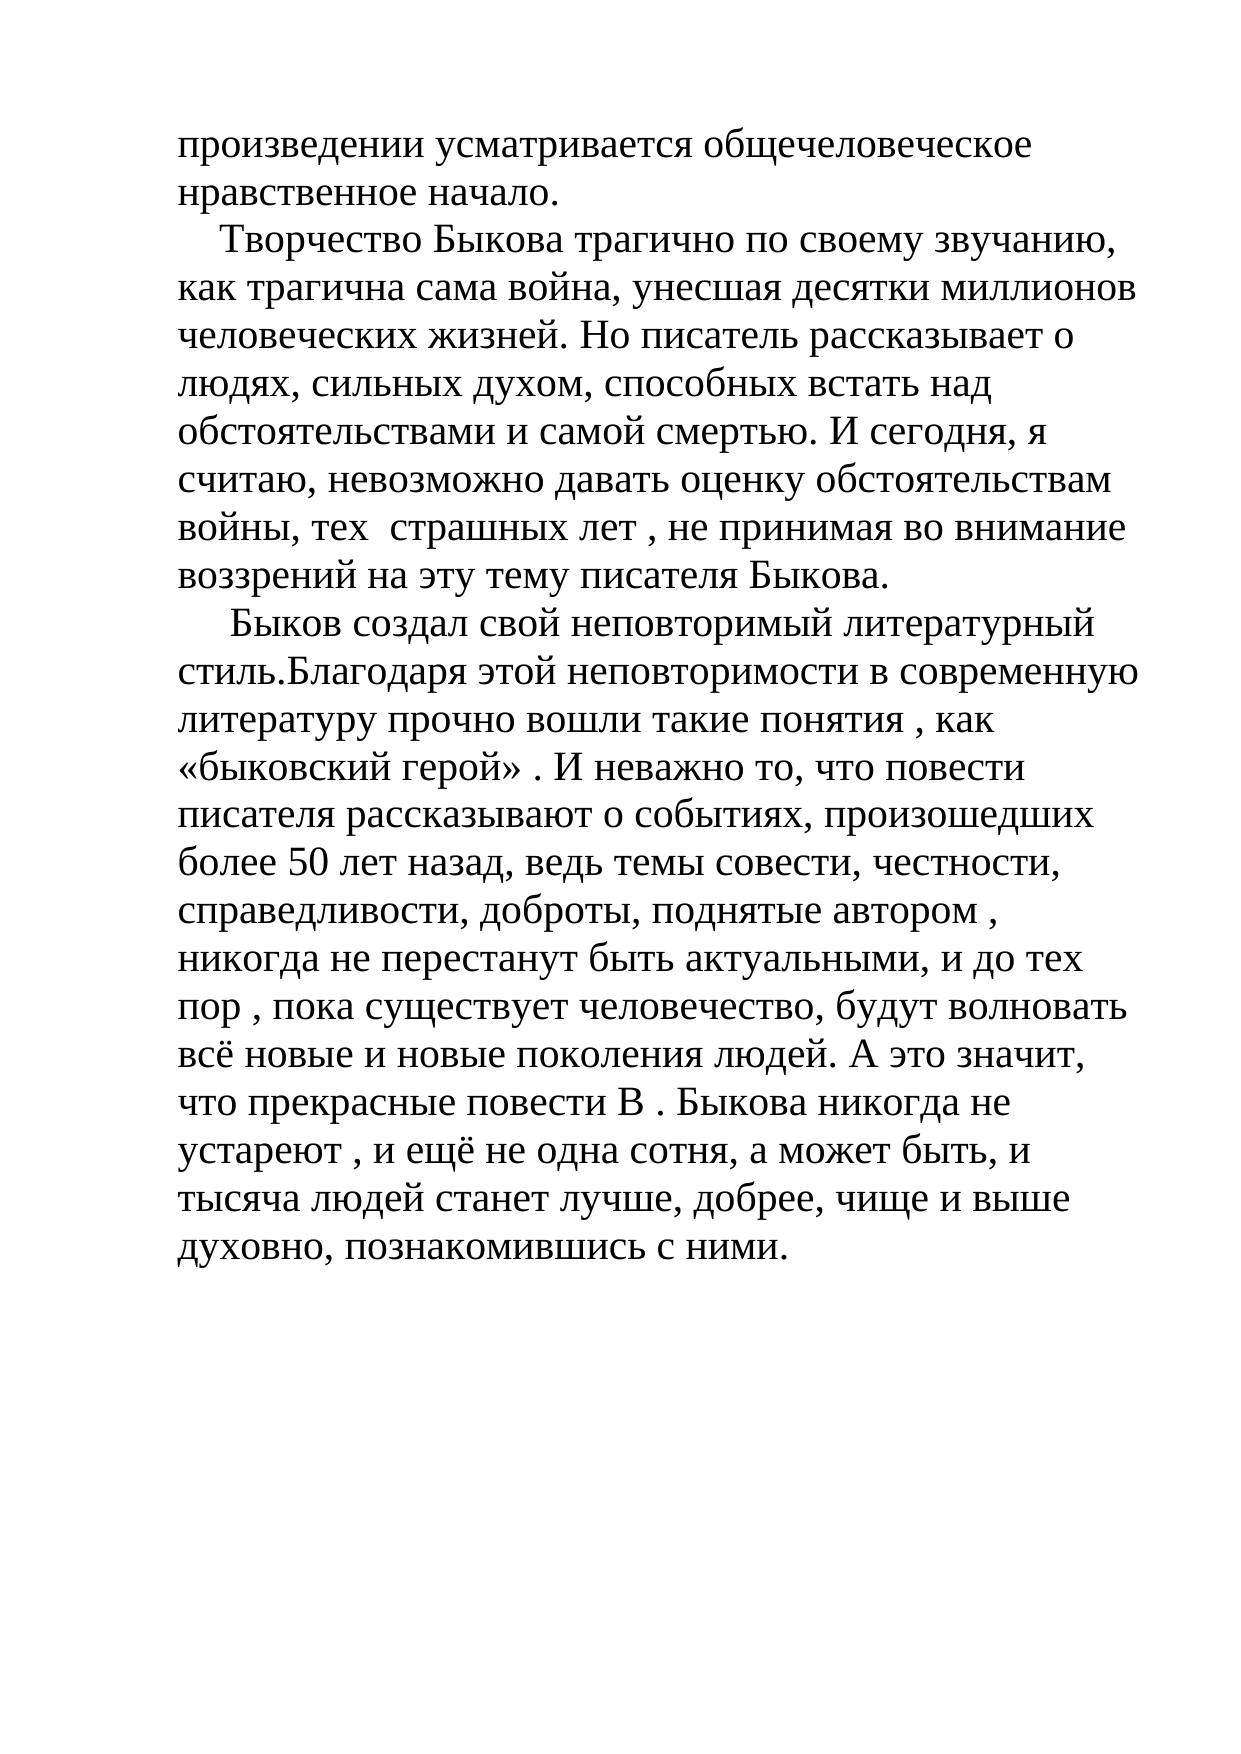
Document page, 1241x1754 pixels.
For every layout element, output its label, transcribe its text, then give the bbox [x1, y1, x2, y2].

text Творчество Быкова трагично по своему звучанию, как трагична сама война, унесшая десятки миллионов человеческих жизней. Но писатель рассказывает о людях, сильных духом, способных встать над обстоятельствами и самой смертью. И сегодня, я считаю, невозможно давать оценку обстоятельствам войны, тех страшных лет , не принимая во внимание воззрений на эту тему писателя Быкова. [177, 214, 1152, 597]
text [177, 118, 1152, 214]
text Быков создал свой неповторимый литературный стиль.Благодаря этой неповторимости в современную литературу прочно вошли такие понятия , как «быковский герой» . И неважно то, что повести писателя рассказывают о событиях, произошедших более 50 лет назад, ведь темы совести, честности, справедливости, доброты, поднятые автором , никогда не перестанут быть актуальными, и до тех пор , пока существует человечество, будут волновать всё новые и новые поколения людей. А это значит, что прекрасные повести В . Быкова никогда не устареют , и ещё не одна сотня, а может быть, и тысяча людей станет лучше, добрее, чище и выше духовно, познакомившись с ними. [177, 597, 1152, 1268]
